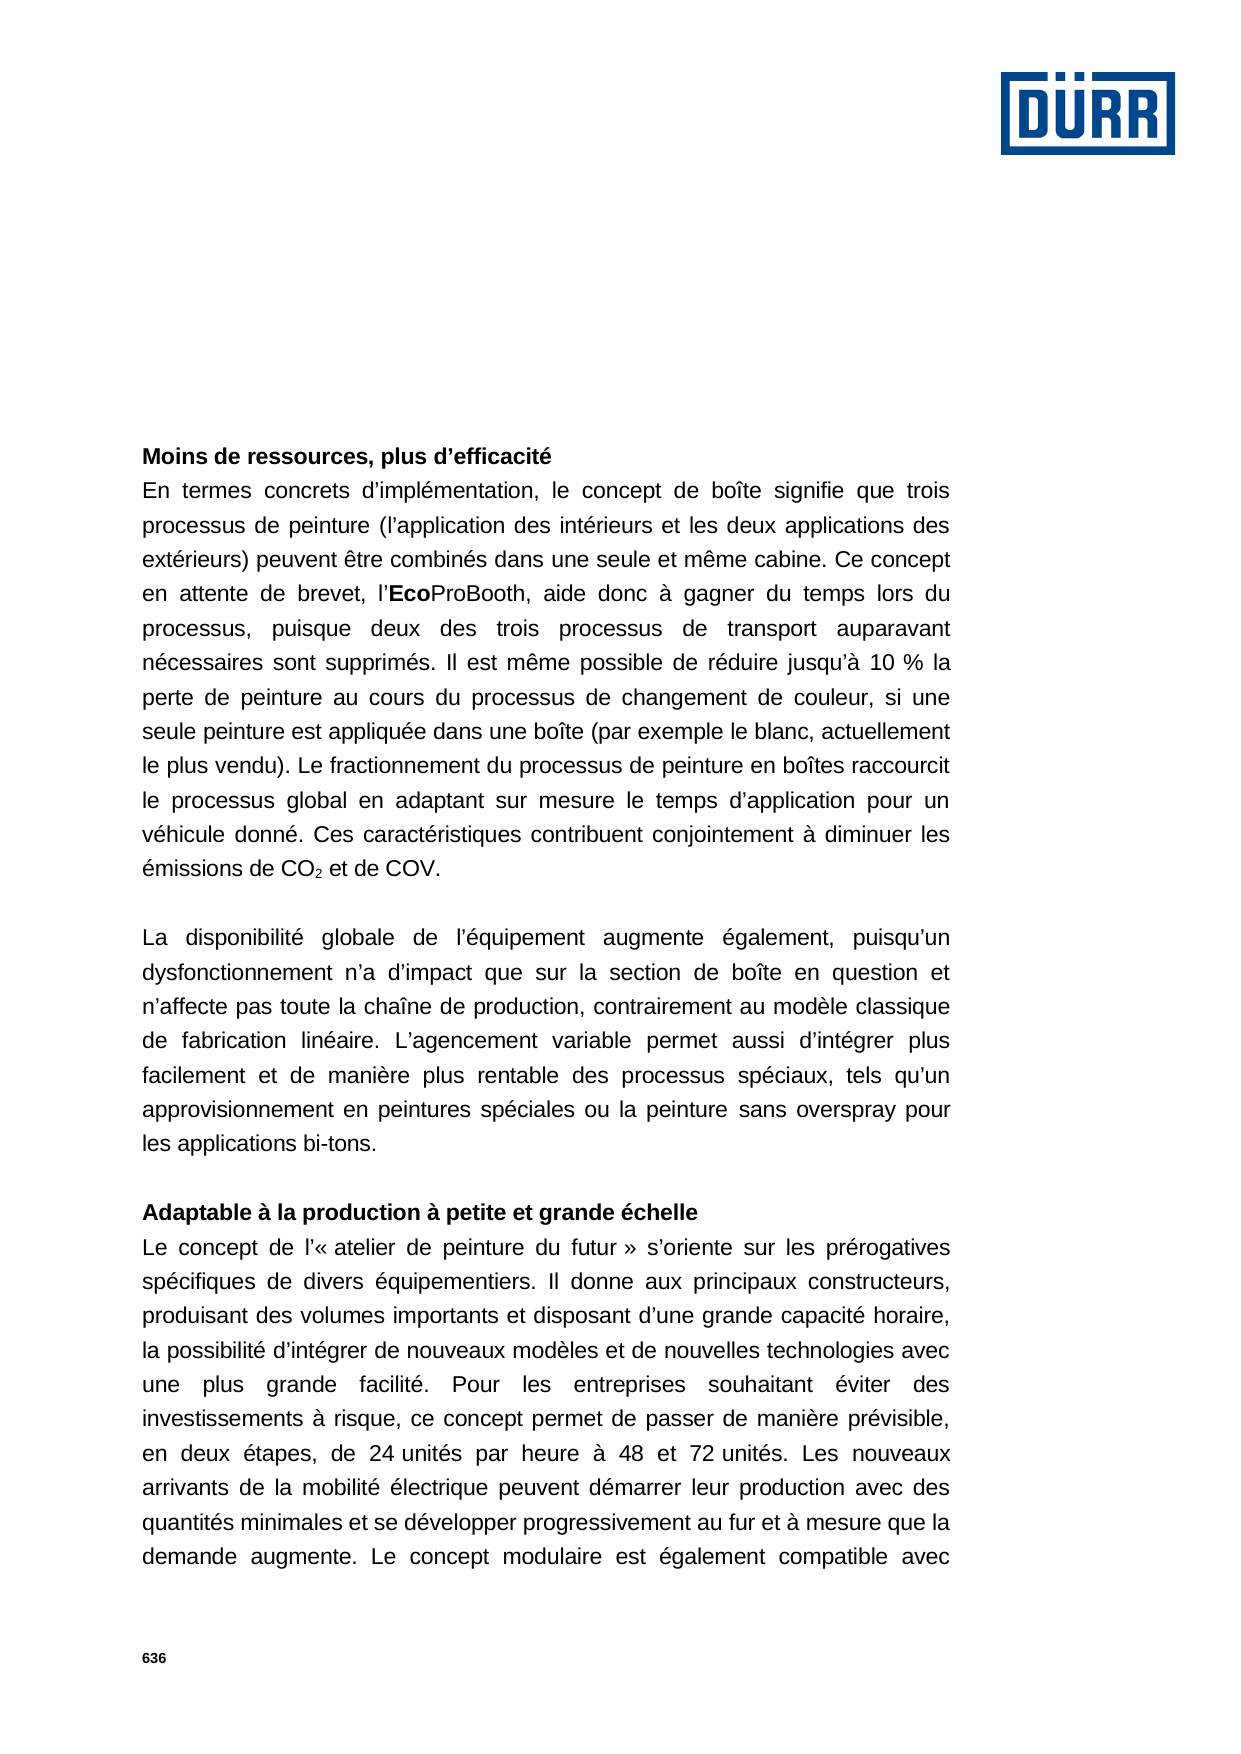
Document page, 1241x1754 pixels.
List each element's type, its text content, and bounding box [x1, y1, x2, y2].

text Adaptable à la production à petite et grande échelle [142, 1191, 951, 1226]
picture [1001, 72, 1175, 155]
text La disponibilité globale de l’équipement augmente également, puisqu’un dysfonctionnement n’a d’impact que sur la section de boîte en question et n’affecte pas toute la chaîne de production, contrairement au modèle classique de fabrication linéaire. L’agencement variable permet aussi d’intégrer plus facilement et de manière plus rentable des processus spéciaux, tels qu’un approvisionnement en peintures spéciales ou la peinture sans overspray pour les applications bi-tons. [142, 916, 951, 1157]
text En termes concrets d’implémentation, le concept de boîte signifie que trois processus de peinture (l’application des intérieurs et les deux applications des extérieurs) peuvent être combinés dans une seule et même cabine. Ce concept en attente de brevet, l’EcoProBooth, aide donc à gagner du temps lors du processus, puisque deux des trois processus de transport auparavant nécessaires sont supprimés. Il est même possible de réduire jusqu’à 10 % la perte de peinture au cours du processus de changement de couleur, si une seule peinture est appliquée dans une boîte (par exemple le blanc, actuellement le plus vendu). Le fractionnement du processus de peinture en boîtes raccourcit le processus global en adaptant sur mesure le temps d’application pour un véhicule donné. Ces caractéristiques contribuent conjointement à diminuer les émissions de CO2 et de COV. [142, 469, 951, 882]
text Moins de ressources, plus d’efficacité [142, 435, 951, 469]
